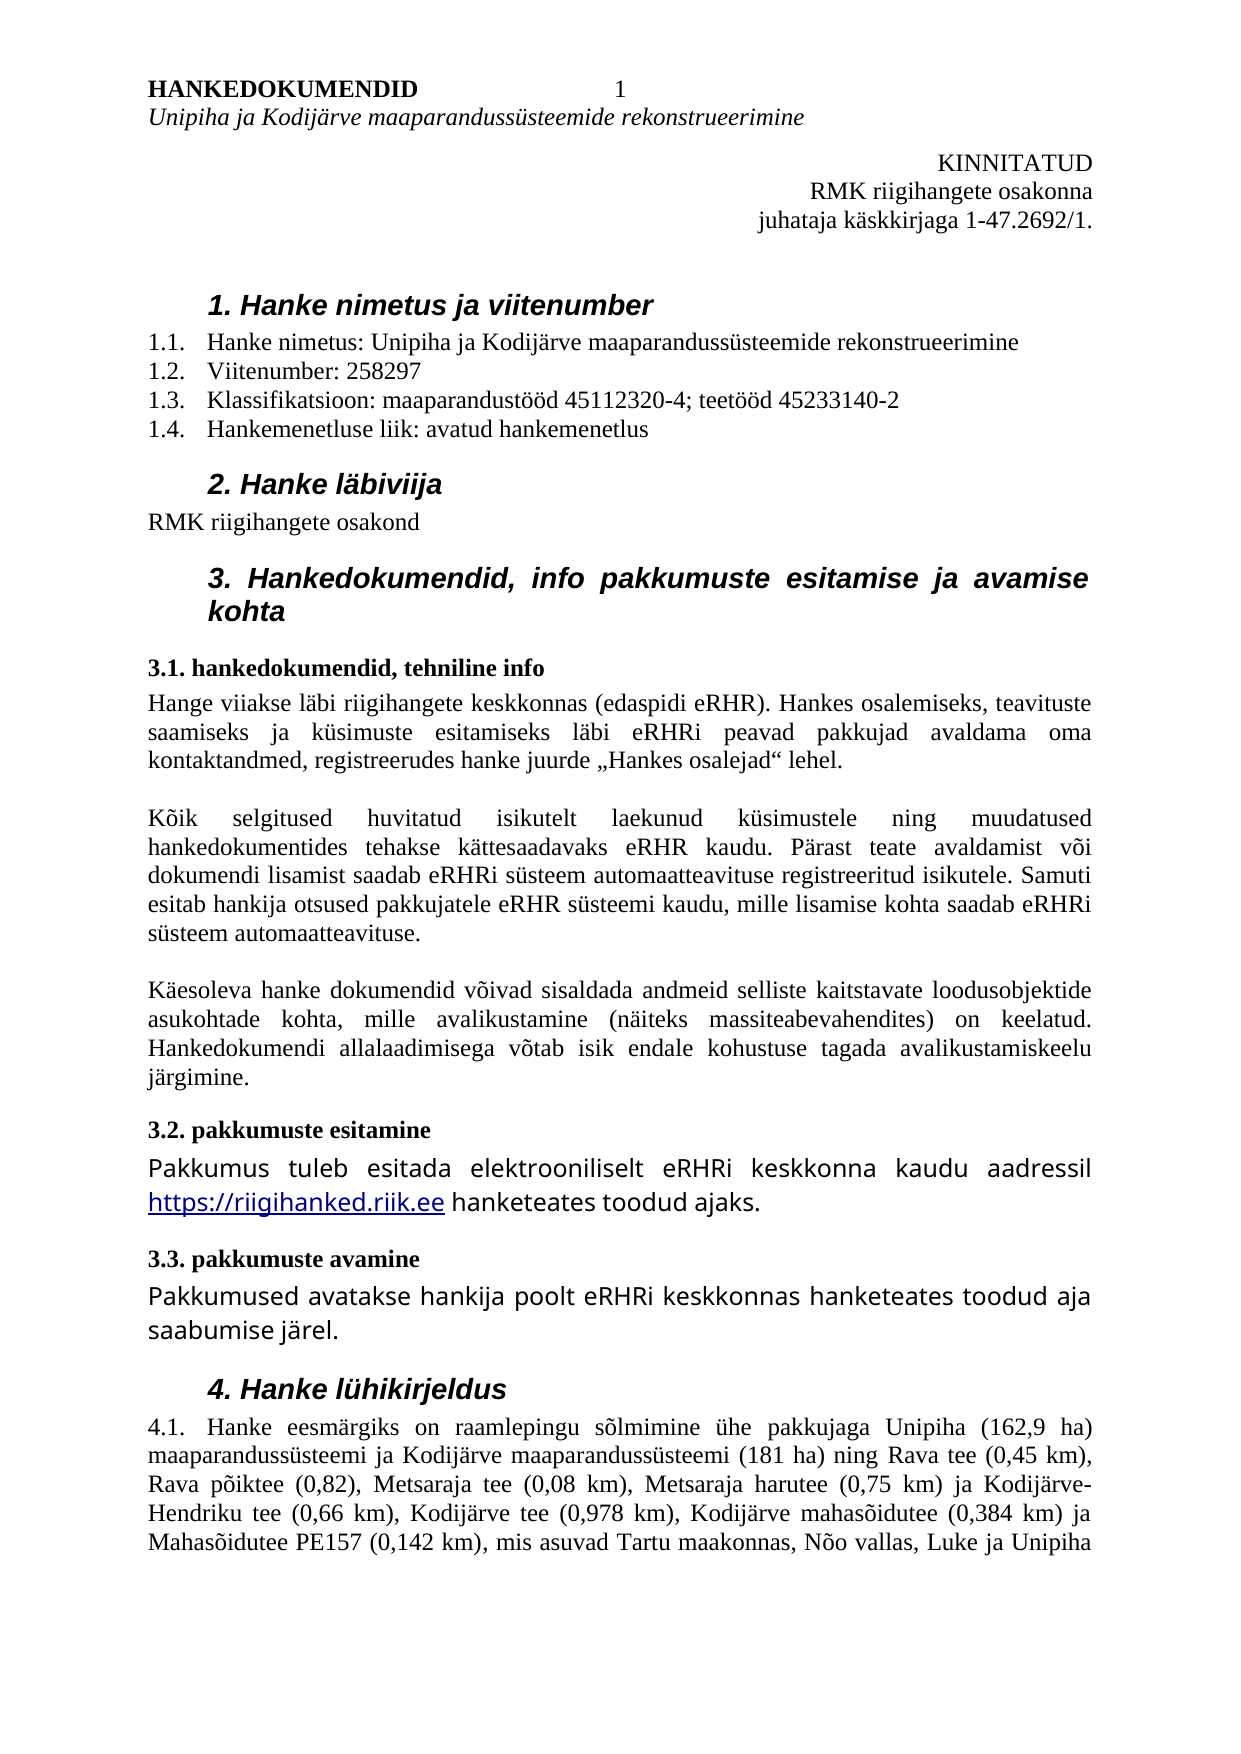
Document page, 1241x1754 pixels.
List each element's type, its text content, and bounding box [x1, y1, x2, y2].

text Pakkumus tuleb esitada elektrooniliselt eRHRi keskkonna kaudu aadressil https://riigihanked.riik.ee hanketeates toodud ajaks. [148, 1151, 1093, 1219]
list Hanke nimetus: Unipiha ja Kodijärve maaparandussüsteemide rekonstrueerimine [148, 327, 1093, 356]
list Hankemenetluse liik: avatud hankemenetlus [148, 414, 1093, 442]
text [148, 1412, 1093, 1555]
list Viitenumber: 258297 [148, 356, 1093, 385]
subtitle 4. Hanke lühikirjeldus [148, 1372, 1093, 1405]
text Pakkumused avatakse hankija poolt eRHRi keskkonnas hanketeates toodud aja saabumise järel. [148, 1279, 1093, 1347]
list 3. Hankedokumendid, info pakkumuste esitamise ja avamise kohta [148, 561, 1093, 628]
subtitle 3.3. pakkumuste avamine [148, 1244, 1093, 1272]
subtitle 2. Hanke läbiviija [148, 467, 1093, 501]
list Klassifikatsioon: maaparandustööd 45112320-4; teetööd 45233140-2 [148, 385, 1093, 414]
text RMK riigihangete osakonna [148, 176, 1093, 205]
subtitle 3.2. pakkumuste esitamine [148, 1116, 1093, 1144]
text Käesoleva hanke dokumendid võivad sisaldada andmeid selliste kaitstavate loodusobjektide asukohtade kohta, mille avalikustamine (näiteks massiteabevahendites) on keelatud. Hankedokumendi allalaadimisega võtab isik endale kohustuse tagada avalikustamiskeelu järgimine. [148, 976, 1093, 1091]
text RMK riigihangete osakond [148, 507, 1093, 536]
text 3.1. hankedokumendid, tehniline info [148, 653, 1093, 682]
text juhataja käskkirjaga 1-47.2692/1. [148, 205, 1093, 234]
text Kõik selgitused huvitatud isikutelt laekunud küsimustele ning muudatused hankedokumentides tehakse kättesaadavaks eRHR kaudu. Pärast teate avaldamist või dokumendi lisamist saadab eRHRi süsteem automaatteavituse registreeritud isikutele. Samuti esitab hankija otsused pakkujatele eRHR süsteemi kaudu, mille lisamise kohta saadab eRHRi süsteem automaatteavituse. [148, 803, 1093, 947]
text KINNITATUD [148, 148, 1093, 176]
text Hange viiakse läbi riigihangete keskkonnas (edaspidi eRHR). Hankes osalemiseks, teavituste saamiseks ja küsimuste esitamiseks läbi eRHRi peavad pakkujad avaldama oma kontaktandmed, registreerudes hanke juurde „Hankes osalejad“ lehel. [148, 688, 1093, 774]
subtitle 1. Hanke nimetus ja viitenumber [148, 288, 1093, 321]
